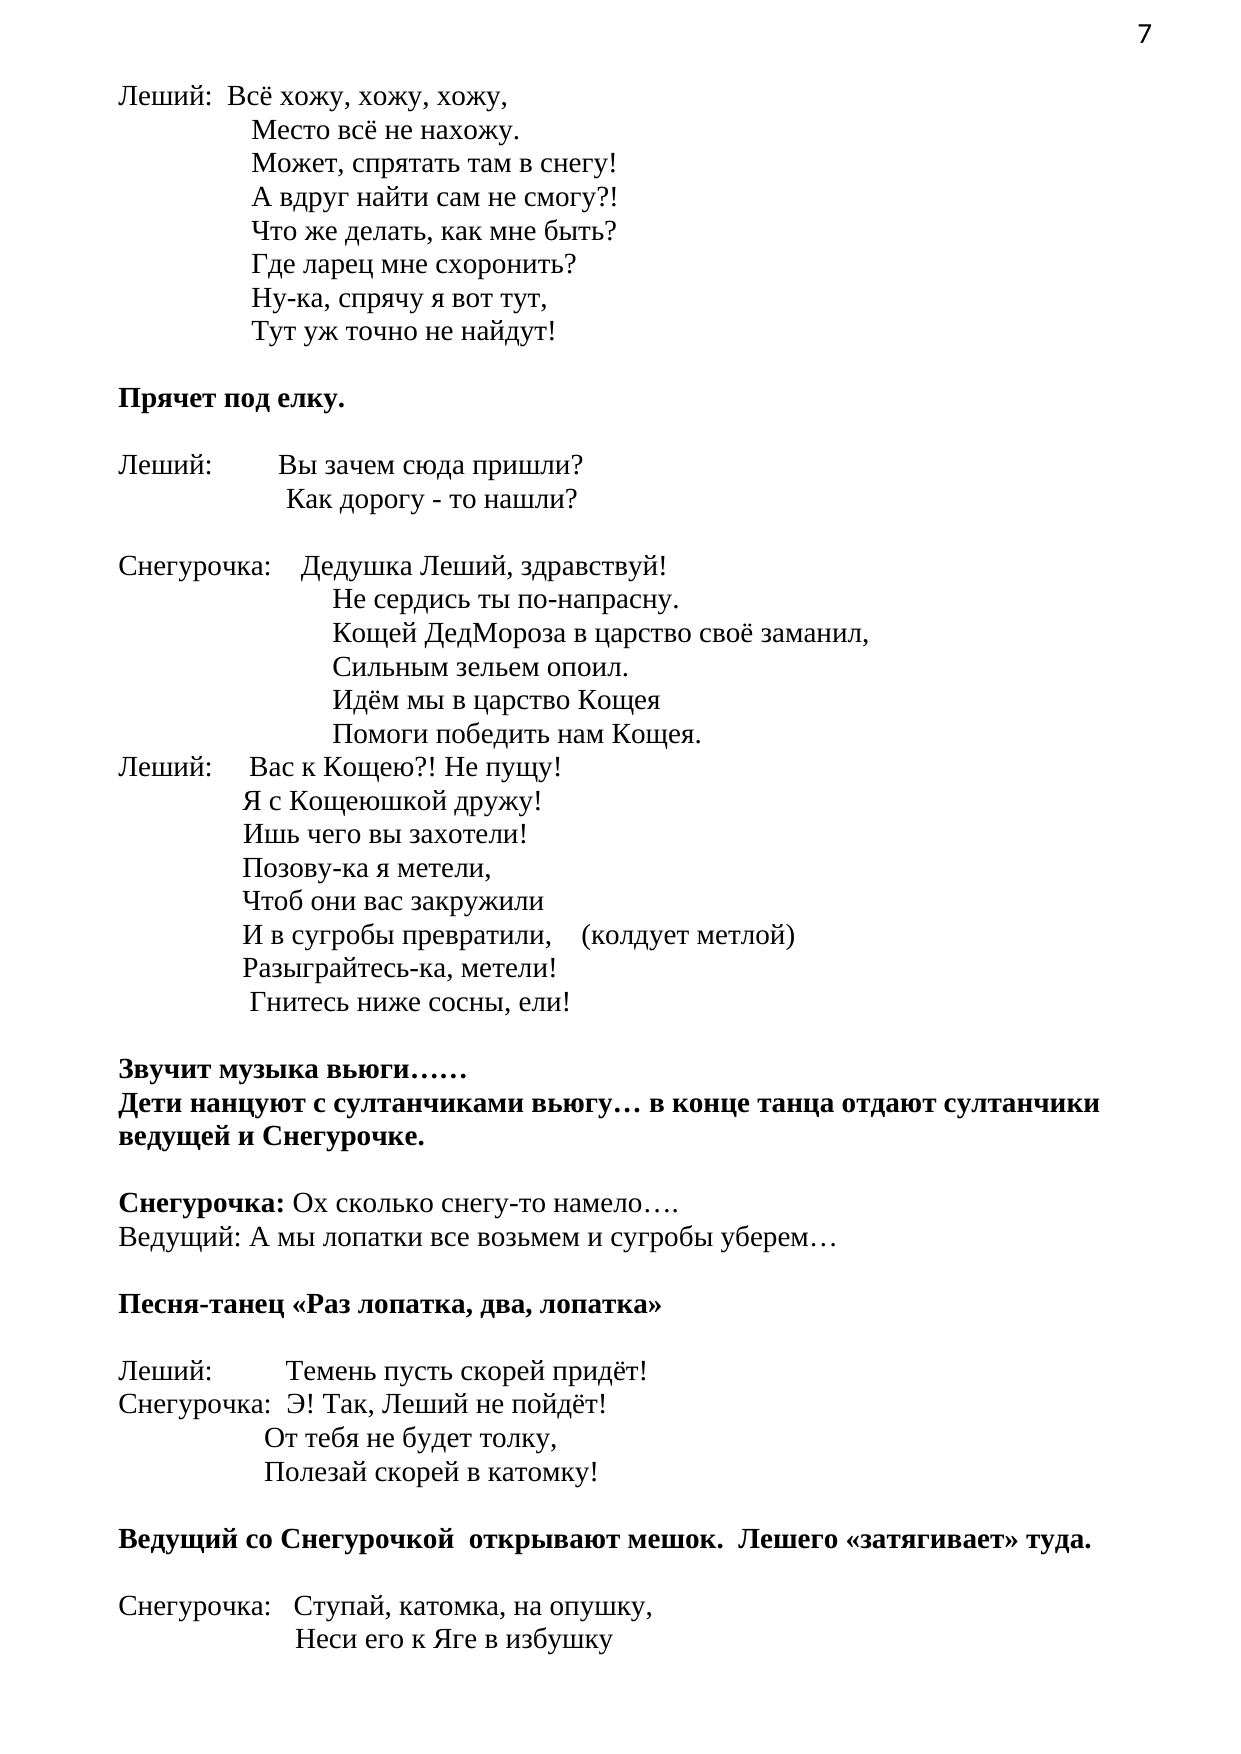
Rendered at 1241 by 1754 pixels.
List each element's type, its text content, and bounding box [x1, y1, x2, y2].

text Гнитесь ниже сосны, ели! [118, 984, 1152, 1018]
text Ну-ка, спрячу я вот тут, [251, 280, 1152, 313]
text Ведущий со Снегурочкой открывают мешок. Лешего «затягивает» туда. [118, 1521, 1152, 1554]
text Помоги победить нам Кощея. [325, 716, 1152, 749]
text Леший: Вы зачем сюда пришли? [118, 447, 1152, 481]
text Ишь чего вы захотели! [177, 816, 1152, 850]
text Сильным зельем опоил. [325, 649, 1152, 682]
text Леший: Темень пусть скорей придёт! [118, 1353, 1152, 1387]
text Дети нанцуют с султанчиками вьюгу… в конце танца отдают султанчики ведущей и Снегурочке. [118, 1085, 1152, 1152]
text Место всё не нахожу. [251, 112, 1152, 146]
text Ведущий: А мы лопатки все возьмем и сугробы уберем… [118, 1219, 1152, 1252]
text Снегурочка: Э! Так, Леший не пойдёт! [118, 1387, 1152, 1420]
text Неси его к Яге в избушку [251, 1621, 1152, 1655]
text Снегурочка: Ступай, катомка, на опушку, [118, 1588, 1152, 1621]
text Песня-танец «Раз лопатка, два, лопатка» [118, 1286, 1152, 1319]
text Не сердись ты по-напрасну. [325, 582, 1152, 615]
text Кощей ДедМороза в царство своё заманил, [325, 615, 1152, 649]
text Идём мы в царство Кощея [325, 682, 1152, 716]
text Может, спрятать там в снегу! [251, 146, 1152, 179]
text Чтоб они вас закружили [118, 883, 1152, 917]
text Леший: Вас к Кощею?! Не пущу! [118, 749, 1152, 783]
text От тебя не будет толку, [118, 1420, 1152, 1454]
text И в сугробы превратили, (колдует метлой) [118, 917, 1152, 951]
text Снегурочка: Ох сколько снегу-то намело…. [118, 1185, 1152, 1219]
text Звучит музыка вьюги…… [118, 1051, 1152, 1085]
text Прячет под елку. [118, 380, 1152, 414]
text Тут уж точно не найдут! [251, 313, 1152, 347]
text А вдруг найти сам не смогу?! [251, 179, 1152, 213]
text Позову-ка я метели, [118, 850, 1152, 883]
text Где ларец мне схоронить? [251, 246, 1152, 280]
text Я с Кощеюшкой дружу! [118, 783, 1152, 816]
text Разыграйтесь-ка, метели! [118, 951, 1152, 984]
text Что же делать, как мне быть? [251, 213, 1152, 246]
text Леший: Всё хожу, хожу, хожу, [118, 78, 1152, 112]
text Как дорогу - то нашли? [118, 481, 1152, 514]
text Снегурочка: Дедушка Леший, здравствуй! [118, 548, 1152, 582]
text Полезай скорей в катомку! [118, 1454, 1152, 1487]
